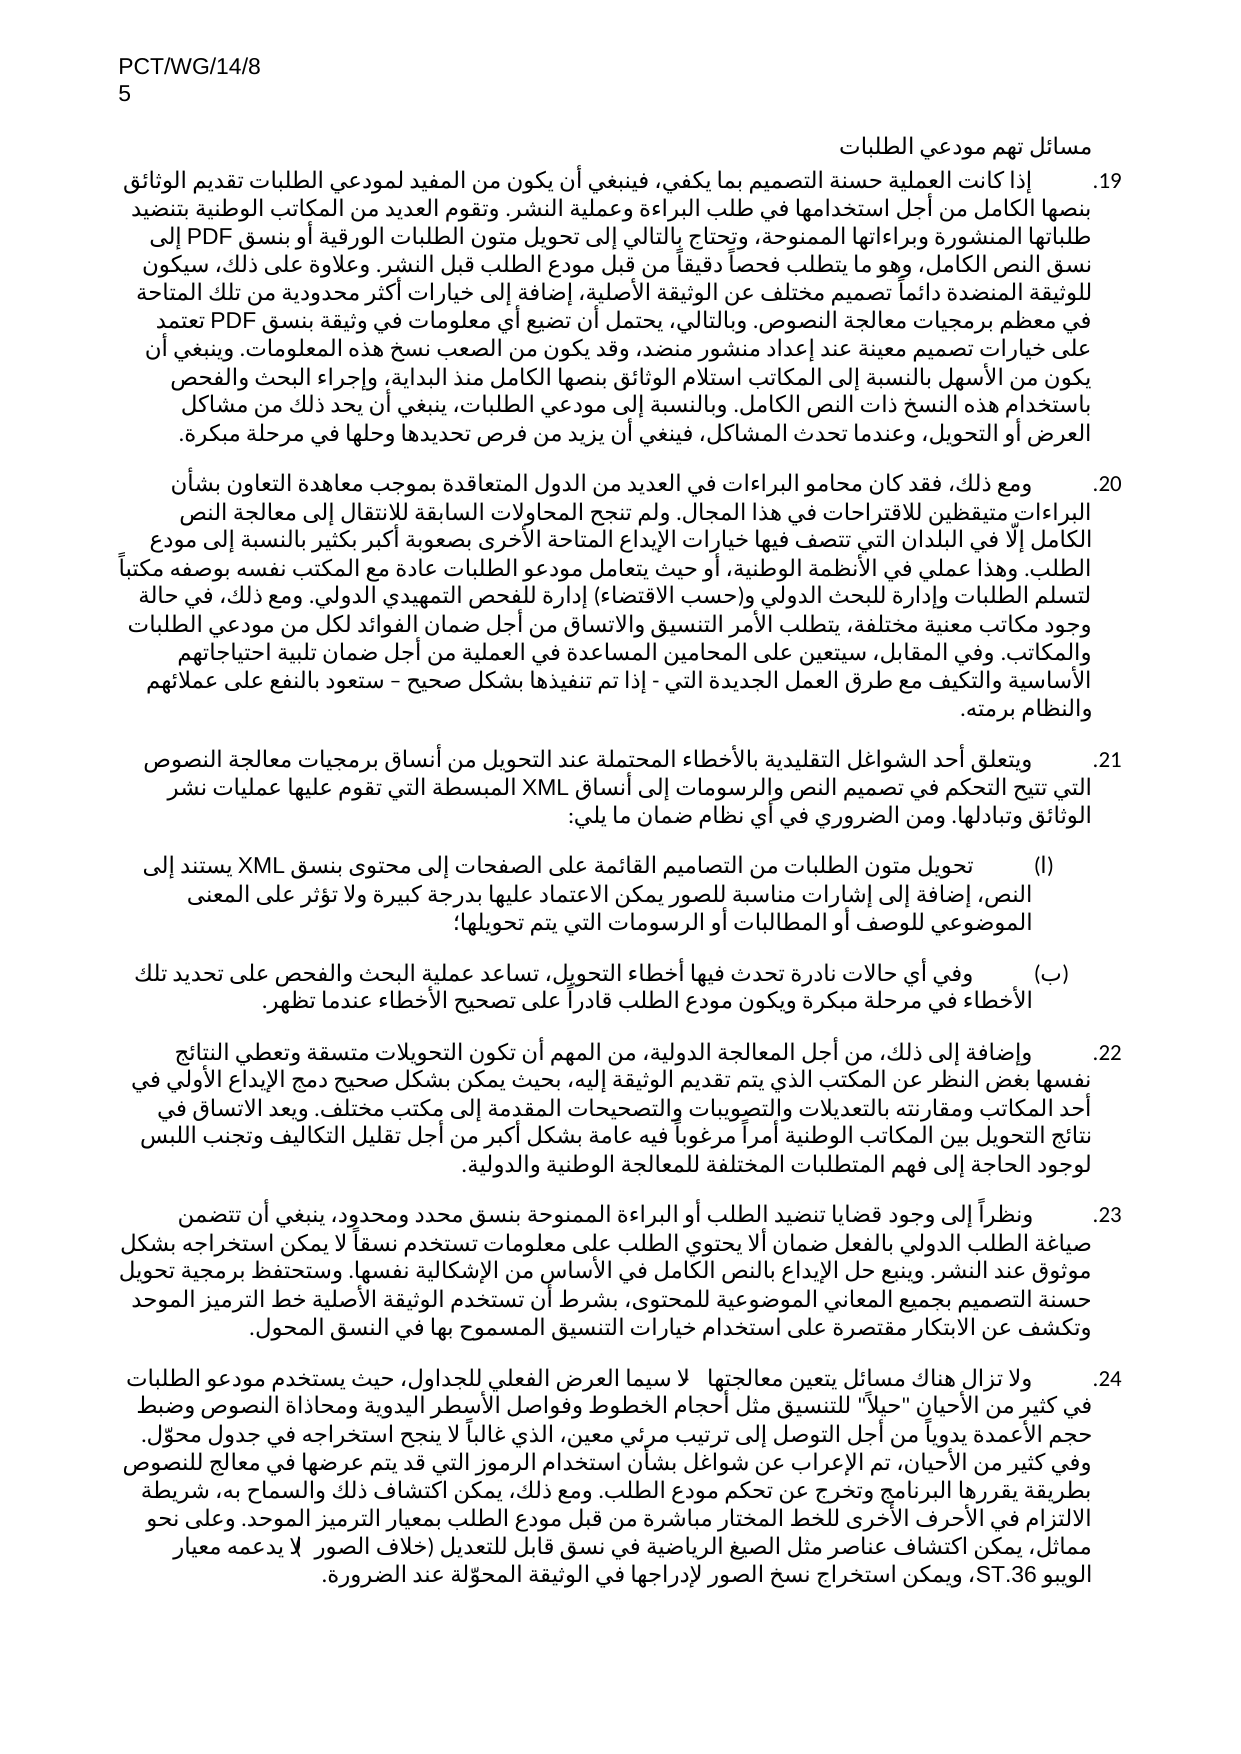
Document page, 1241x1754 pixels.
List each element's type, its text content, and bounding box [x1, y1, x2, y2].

text وإضافة إلى ذلك، من أجل المعالجة الدولية، من المهم أن تكون التحويلات متسقة وتعطي النتائج نفسها بغض النظر عن المكتب الذي يتم تقديم الوثيقة إليه، بحيث يمكن بشكل صحيح دمج الإيداع الأولي في أحد المكاتب ومقارنته بالتعديلات والتصويبات والتصحيحات المقدمة إلى مكتب مختلف. ويعد الاتساق في نتائج التحويل بين المكاتب الوطنية أمراً مرغوباً فيه عامة بشكل أكبر من أجل تقليل التكاليف وتجنب اللبس لوجود الحاجة إلى فهم المتطلبات المختلفة للمعالجة الوطنية والدولية. [118, 1038, 1092, 1178]
text ومع ذلك، فقد كان محامو البراءات في العديد من الدول المتعاقدة بموجب معاهدة التعاون بشأن البراءات متيقظين للاقتراحات في هذا المجال. ولم تنجح المحاولات السابقة للانتقال إلى معالجة النص الكامل إلّا في البلدان التي تتصف فيها خيارات الإيداع المتاحة الأخرى بصعوبة أكبر بكثير بالنسبة إلى مودع الطلب. وهذا عملي في الأنظمة الوطنية، أو حيث يتعامل مودعو الطلبات عادة مع المكتب نفسه بوصفه مكتباً لتسلم الطلبات وإدارة للبحث الدولي و(حسب الاقتضاء) إدارة للفحص التمهيدي الدولي. ومع ذلك، في حالة وجود مكاتب معنية مختلفة، يتطلب الأمر التنسيق والاتساق من أجل ضمان الفوائد لكل من مودعي الطلبات والمكاتب. وفي المقابل، سيتعين على المحامين المساعدة في العملية من أجل ضمان تلبية احتياجاتهم الأساسية والتكيف مع طرق العمل الجديدة التي - إذا تم تنفيذها بشكل صحيح – ستعود بالنفع على عملائهم والنظام برمته. [118, 469, 1092, 722]
list وفي أي حالات نادرة تحدث فيها أخطاء التحويل، تساعد عملية البحث والفحص على تحديد تلك الأخطاء في مرحلة مبكرة ويكون مودع الطلب قادراً على تصحيح الأخطاء عندما تظهر. [118, 959, 1033, 1015]
subtitle مسائل تهم مودعي الطلبات [118, 132, 1092, 160]
text إذا كانت العملية حسنة التصميم بما يكفي، فينبغي أن يكون من المفيد لمودعي الطلبات تقديم الوثائق بنصها الكامل من أجل استخدامها في طلب البراءة وعملية النشر. وتقوم العديد من المكاتب الوطنية بتنضيد طلباتها المنشورة وبراءاتها الممنوحة، وتحتاج بالتالي إلى تحويل متون الطلبات الورقية أو بنسق PDF إلى نسق النص الكامل، وهو ما يتطلب فحصاً دقيقاً من قبل مودع الطلب قبل النشر. وعلاوة على ذلك، سيكون للوثيقة المنضدة دائماً تصميم مختلف عن الوثيقة الأصلية، إضافة إلى خيارات أكثر محدودية من تلك المتاحة في معظم برمجيات معالجة النصوص. وبالتالي، يحتمل أن تضيع أي معلومات في وثيقة بنسق PDF تعتمد على خيارات تصميم معينة عند إعداد منشور منضد، وقد يكون من الصعب نسخ هذه المعلومات. وينبغي أن يكون من الأسهل بالنسبة إلى المكاتب استلام الوثائق بنصها الكامل منذ البداية، وإجراء البحث والفحص باستخدام هذه النسخ ذات النص الكامل. وبالنسبة إلى مودعي الطلبات، ينبغي أن يحد ذلك من مشاكل العرض أو التحويل، وعندما تحدث المشاكل، فينغي أن يزيد من فرص تحديدها وحلها في مرحلة مبكرة. [118, 166, 1092, 447]
text ولا تزال هناك مسائل يتعين معالجتها - لا سيما العرض الفعلي للجداول، حيث يستخدم مودعو الطلبات في كثير من الأحيان "حيلاً" للتنسيق مثل أحجام الخطوط وفواصل الأسطر اليدوية ومحاذاة النصوص وضبط حجم الأعمدة يدوياً من أجل التوصل إلى ترتيب مرئي معين، الذي غالباً لا ينجح استخراجه في جدول محوّل. وفي كثير من الأحيان، تم الإعراب عن شواغل بشأن استخدام الرموز التي قد يتم عرضها في معالج للنصوص بطريقة يقررها البرنامج وتخرج عن تحكم مودع الطلب. ومع ذلك، يمكن اكتشاف ذلك والسماح به، شريطة الالتزام في الأحرف الأخرى للخط المختار مباشرة من قبل مودع الطلب بمعيار الترميز الموحد. وعلى نحو مماثل، يمكن اكتشاف عناصر مثل الصيغ الرياضية في نسق قابل للتعديل (خلاف الصور) لا يدعمه معيار الويبو ST.36، ويمكن استخراج نسخ الصور لإدراجها في الوثيقة المحوّلة عند الضرورة. [118, 1364, 1092, 1588]
list تحويل متون الطلبات من التصاميم القائمة على الصفحات إلى محتوى بنسق XML يستند إلى النص، إضافة إلى إشارات مناسبة للصور يمكن الاعتماد عليها بدرجة كبيرة ولا تؤثر على المعنى الموضوعي للوصف أو المطالبات أو الرسومات التي يتم تحويلها؛ [118, 852, 1033, 936]
text ونظراً إلى وجود قضايا تنضيد الطلب أو البراءة الممنوحة بنسق محدد ومحدود، ينبغي أن تتضمن صياغة الطلب الدولي بالفعل ضمان ألا يحتوي الطلب على معلومات تستخدم نسقاً لا يمكن استخراجه بشكل موثوق عند النشر. وينبع حل الإيداع بالنص الكامل في الأساس من الإشكالية نفسها. وستحتفظ برمجية تحويل حسنة التصميم بجميع المعاني الموضوعية للمحتوى، بشرط أن تستخدم الوثيقة الأصلية خط الترميز الموحد وتكشف عن الابتكار مقتصرة على استخدام خيارات التنسيق المسموح بها في النسق المحول. [118, 1201, 1092, 1341]
text ويتعلق أحد الشواغل التقليدية بالأخطاء المحتملة عند التحويل من أنساق برمجيات معالجة النصوص التي تتيح التحكم في تصميم النص والرسومات إلى أنساق XML المبسطة التي تقوم عليها عمليات نشر الوثائق وتبادلها. ومن الضروري في أي نظام ضمان ما يلي: [118, 745, 1092, 829]
